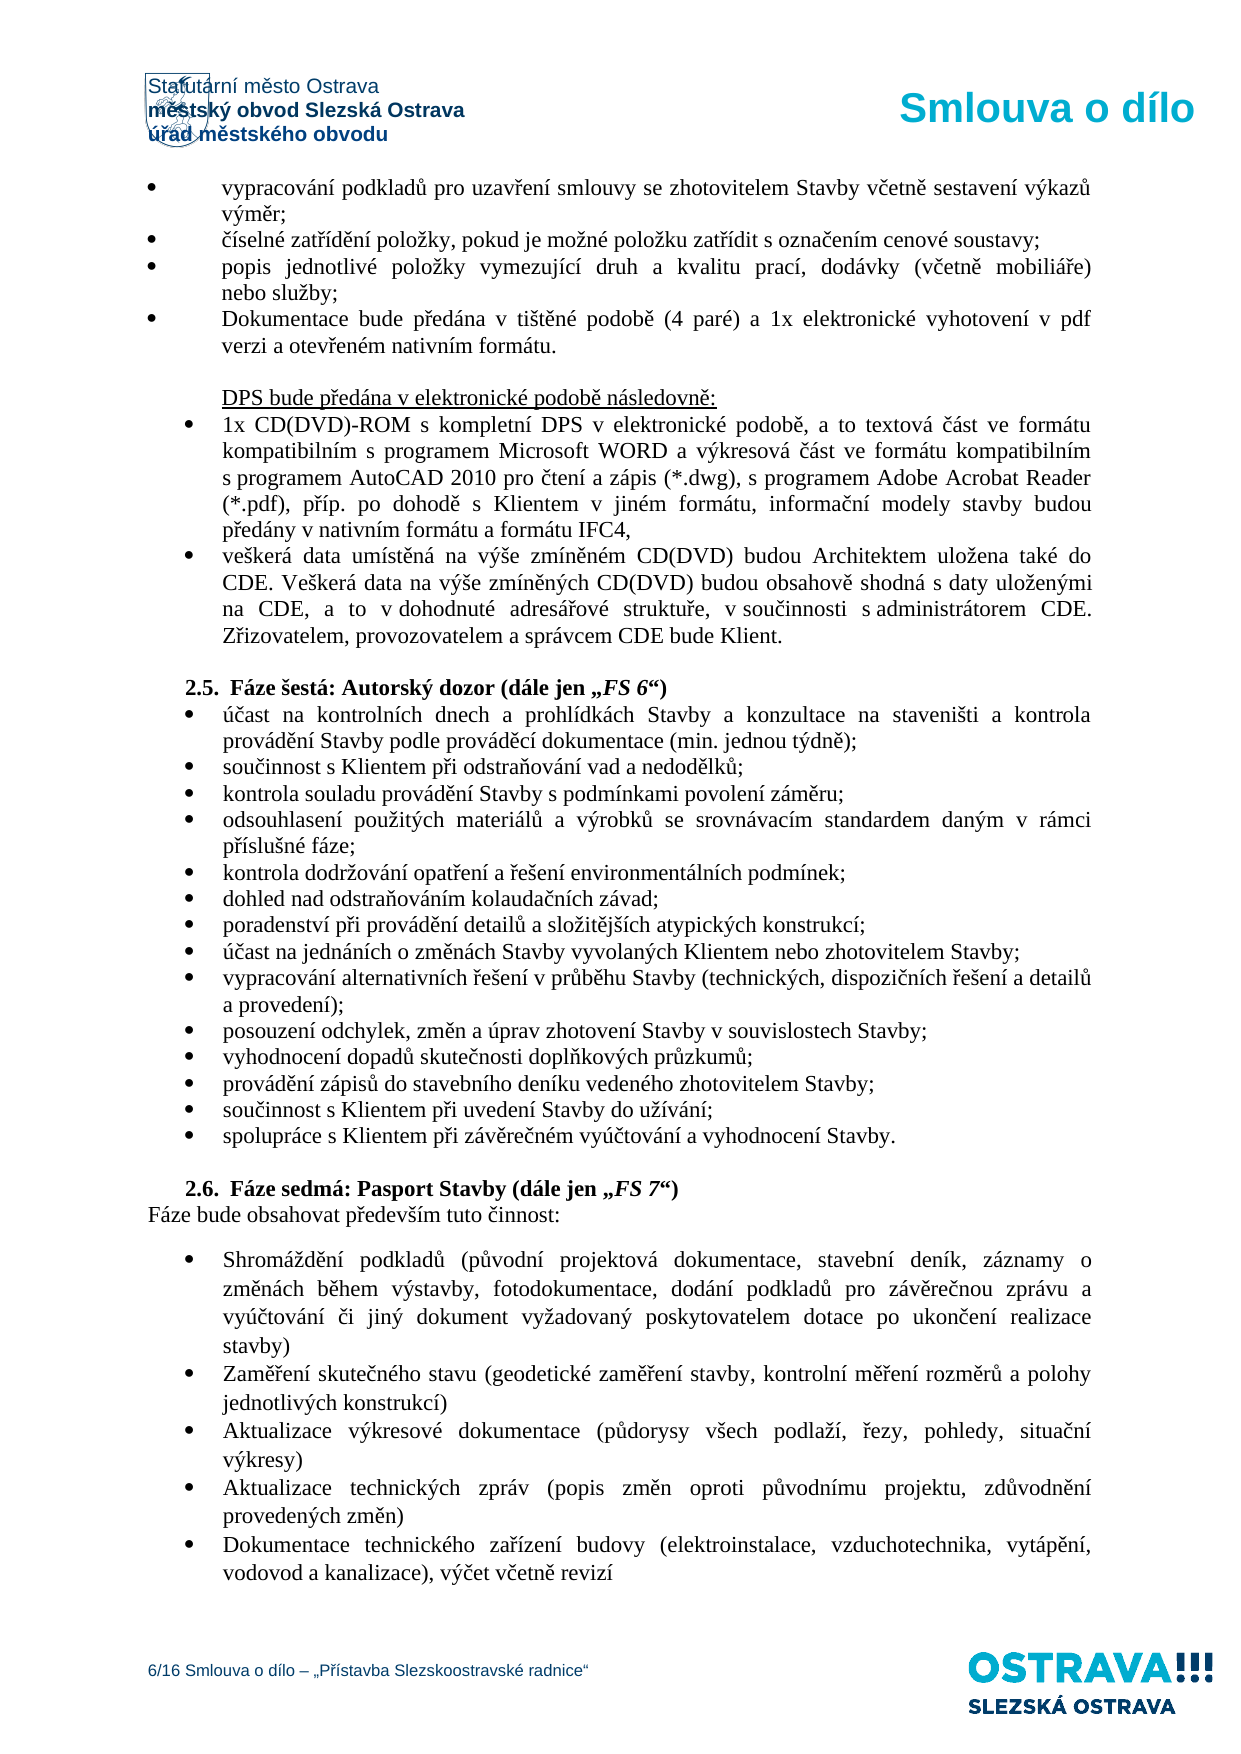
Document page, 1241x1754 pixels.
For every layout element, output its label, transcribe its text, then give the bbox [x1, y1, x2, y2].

list Fáze sedmá: Pasport Stavby (dále jen „FS 7“) [185, 1175, 1093, 1201]
list 1x CD(DVD)-ROM s kompletní DPS v elektronické podobě, a to textová část ve formátu kompatibilním s programem Microsoft WORD a výkresová část ve formátu kompatibilním s programem AutoCAD 2010 pro čtení a zápis (*.dwg), s programem Adobe Acrobat Reader (*.pdf), příp. po dohodě s Klientem v jiném formátu, informační modely stavby budou předány v nativním formátu a formátu IFC4, [185, 411, 1093, 543]
list kontrola dodržování opatření a řešení environmentálních podmínek; [185, 859, 1093, 885]
list DPS bude předána v elektronické podobě následovně: [221, 384, 1093, 411]
list účast na kontrolních dnech a prohlídkách Stavby a konzultace na staveništi a kontrola provádění Stavby podle prováděcí dokumentace (min. jednou týdně); [185, 701, 1093, 753]
list účast na jednáních o změnách Stavby vyvolaných Klientem nebo zhotovitelem Stavby; [185, 938, 1093, 964]
list číselné zatřídění položky, pokud je možné položku zatřídit s označením cenové soustavy; [148, 226, 1093, 253]
list Dokumentace bude předána v tištěné podobě (4 paré) a 1x elektronické vyhotovení v pdf verzi a otevřeném nativním formátu. [148, 305, 1093, 358]
list spolupráce s Klientem při závěrečném vyúčtování a vyhodnocení Stavby. [185, 1122, 1093, 1149]
text Fáze bude obsahovat především tuto činnost: [148, 1201, 1093, 1228]
list Dokumentace technického zařízení budovy (elektroinstalace, vzduchotechnika, vytápění, vodovod a kanalizace), výčet včetně revizí [185, 1531, 1093, 1586]
list Aktualizace výkresové dokumentace (půdorysy všech podlaží, řezy, pohledy, situační výkresy) [185, 1417, 1093, 1472]
list součinnost s Klientem při odstraňování vad a nedodělků; [185, 753, 1093, 780]
list popis jednotlivé položky vymezující druh a kvalitu prací, dodávky (včetně mobiliáře) nebo služby; [148, 253, 1093, 305]
list Aktualizace technických zpráv (popis změn oproti původnímu projektu, zdůvodnění provedených změn) [185, 1474, 1093, 1529]
list vypracování podkladů pro uzavření smlouvy se zhotovitelem Stavby včetně sestavení výkazů výměr; [148, 174, 1093, 226]
picture [968, 1652, 1213, 1714]
list kontrola souladu provádění Stavby s podmínkami povolení záměru; [185, 780, 1093, 806]
list veškerá data umístěná na výše zmíněném CD(DVD) budou Architektem uložena také do CDE. Veškerá data na výše zmíněných CD(DVD) budou obsahově shodná s daty uloženými na CDE, a to v dohodnuté adresářové struktuře, v součinnosti s administrátorem CDE. Zřizovatelem, provozovatelem a správcem CDE bude Klient. [185, 543, 1093, 648]
list posouzení odchylek, změn a úprav zhotovení Stavby v souvislostech Stavby; [185, 1017, 1093, 1043]
list provádění zápisů do stavebního deníku vedeného zhotovitelem Stavby; [185, 1070, 1093, 1096]
list Fáze šestá: Autorský dozor (dále jen „FS 6“) [185, 674, 1093, 701]
list vypracování alternativních řešení v průběhu Stavby (technických, dispozičních řešení a detailů a provedení); [185, 964, 1093, 1017]
picture [144, 72, 211, 148]
list Shromáždění podkladů (původní projektová dokumentace, stavební deník, záznamy o změnách během výstavby, fotodokumentace, dodání podkladů pro závěrečnou zprávu a vyúčtování či jiný dokument vyžadovaný poskytovatelem dotace po ukončení realizace stavby) [185, 1247, 1093, 1358]
list poradenství při provádění detailů a složitějších atypických konstrukcí; [185, 912, 1093, 938]
list součinnost s Klientem při uvedení Stavby do užívání; [185, 1096, 1093, 1122]
list dohled nad odstraňováním kolaudačních závad; [185, 885, 1093, 912]
list odsouhlasení použitých materiálů a výrobků se srovnávacím standardem daným v rámci příslušné fáze; [185, 806, 1093, 859]
list vyhodnocení dopadů skutečnosti doplňkových průzkumů; [185, 1043, 1093, 1070]
list Zaměření skutečného stavu (geodetické zaměření stavby, kontrolní měření rozměrů a polohy jednotlivých konstrukcí) [185, 1360, 1093, 1415]
